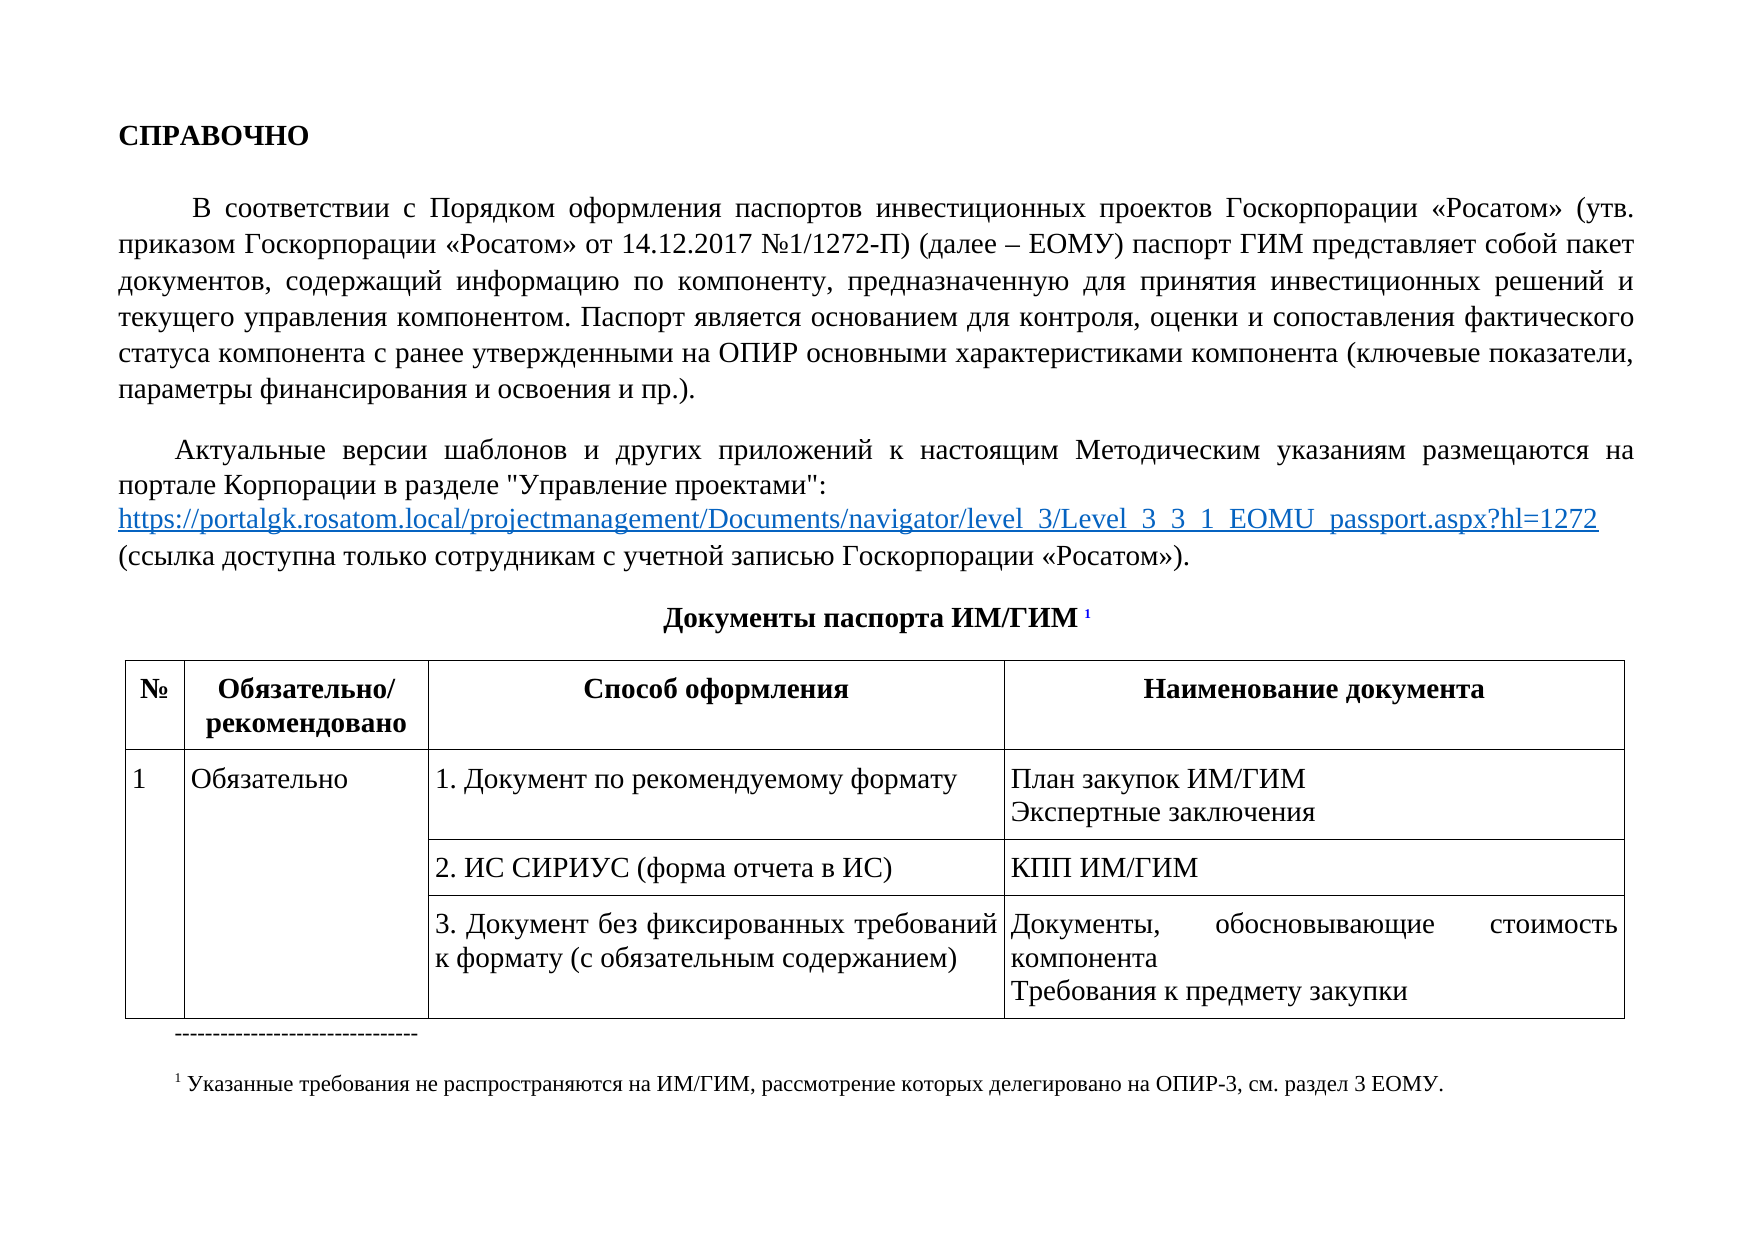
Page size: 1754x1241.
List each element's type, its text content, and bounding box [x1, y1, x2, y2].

table_cell 1 [126, 750, 184, 1017]
table_cell 3. Документ без фиксированных требований к формату (с обязательным содержанием) [429, 896, 1004, 1017]
table_cell 1. Документ по рекомендуемому формату [429, 750, 1004, 839]
table_header № [126, 661, 184, 749]
table_cell Обязательно [185, 750, 428, 1017]
text https://portalgk.rosatom.local/projectmanagement/Documents/navigator/level_3/Level_3_3_1_EOMU_passport.aspx?hl=1272 [118, 501, 1636, 535]
table_cell План закупок ИМ/ГИМ Экспертные заключения [1005, 750, 1624, 839]
text (ссылка доступна только сотрудникам с учетной записью Госкорпорации «Росатом»). [118, 538, 1636, 571]
text В соответствии с Порядком оформления паспортов инвестиционных проектов Госкорпорации «Росатом» (утв. приказом Госкорпорации «Росатом» от 14.12.2017 №1/1272-П) (далее – ЕОМУ) паспорт ГИМ представляет собой пакет документов, содержащий информацию по компоненту, предназначенную для принятия инвестиционных решений и текущего управления компонентом. Паспорт является основанием для контроля, оценки и сопоставления фактического статуса компонента с ранее утвержденными на ОПИР основными характеристиками компонента (ключевые показатели, параметры финансирования и освоения и пр.). [118, 190, 1636, 405]
table_cell 2. ИС СИРИУС (форма отчета в ИС) [429, 840, 1004, 894]
table_header Обязательно/ рекомендовано [185, 661, 428, 749]
table_header Способ оформления [429, 661, 1004, 749]
text 1 Указанные требования не распространяются на ИМ/ГИМ, рассмотрение которых делегировано на ОПИР-3, см. раздел 3 ЕОМУ. [118, 1070, 1636, 1096]
table_cell КПП ИМ/ГИМ [1005, 840, 1624, 894]
text Документы паспорта ИМ/ГИМ 1 [118, 600, 1636, 634]
table_cell Документы, обосновывающие стоимость компонента Требования к предмету закупки [1005, 896, 1624, 1017]
text -------------------------------- [118, 1018, 1636, 1045]
text СПРАВОЧНО [118, 118, 1636, 152]
table_header Наименование документа [1005, 661, 1624, 749]
text Актуальные версии шаблонов и других приложений к настоящим Методическим указаниям размещаются на портале Корпорации в разделе "Управление проектами": [118, 432, 1636, 501]
